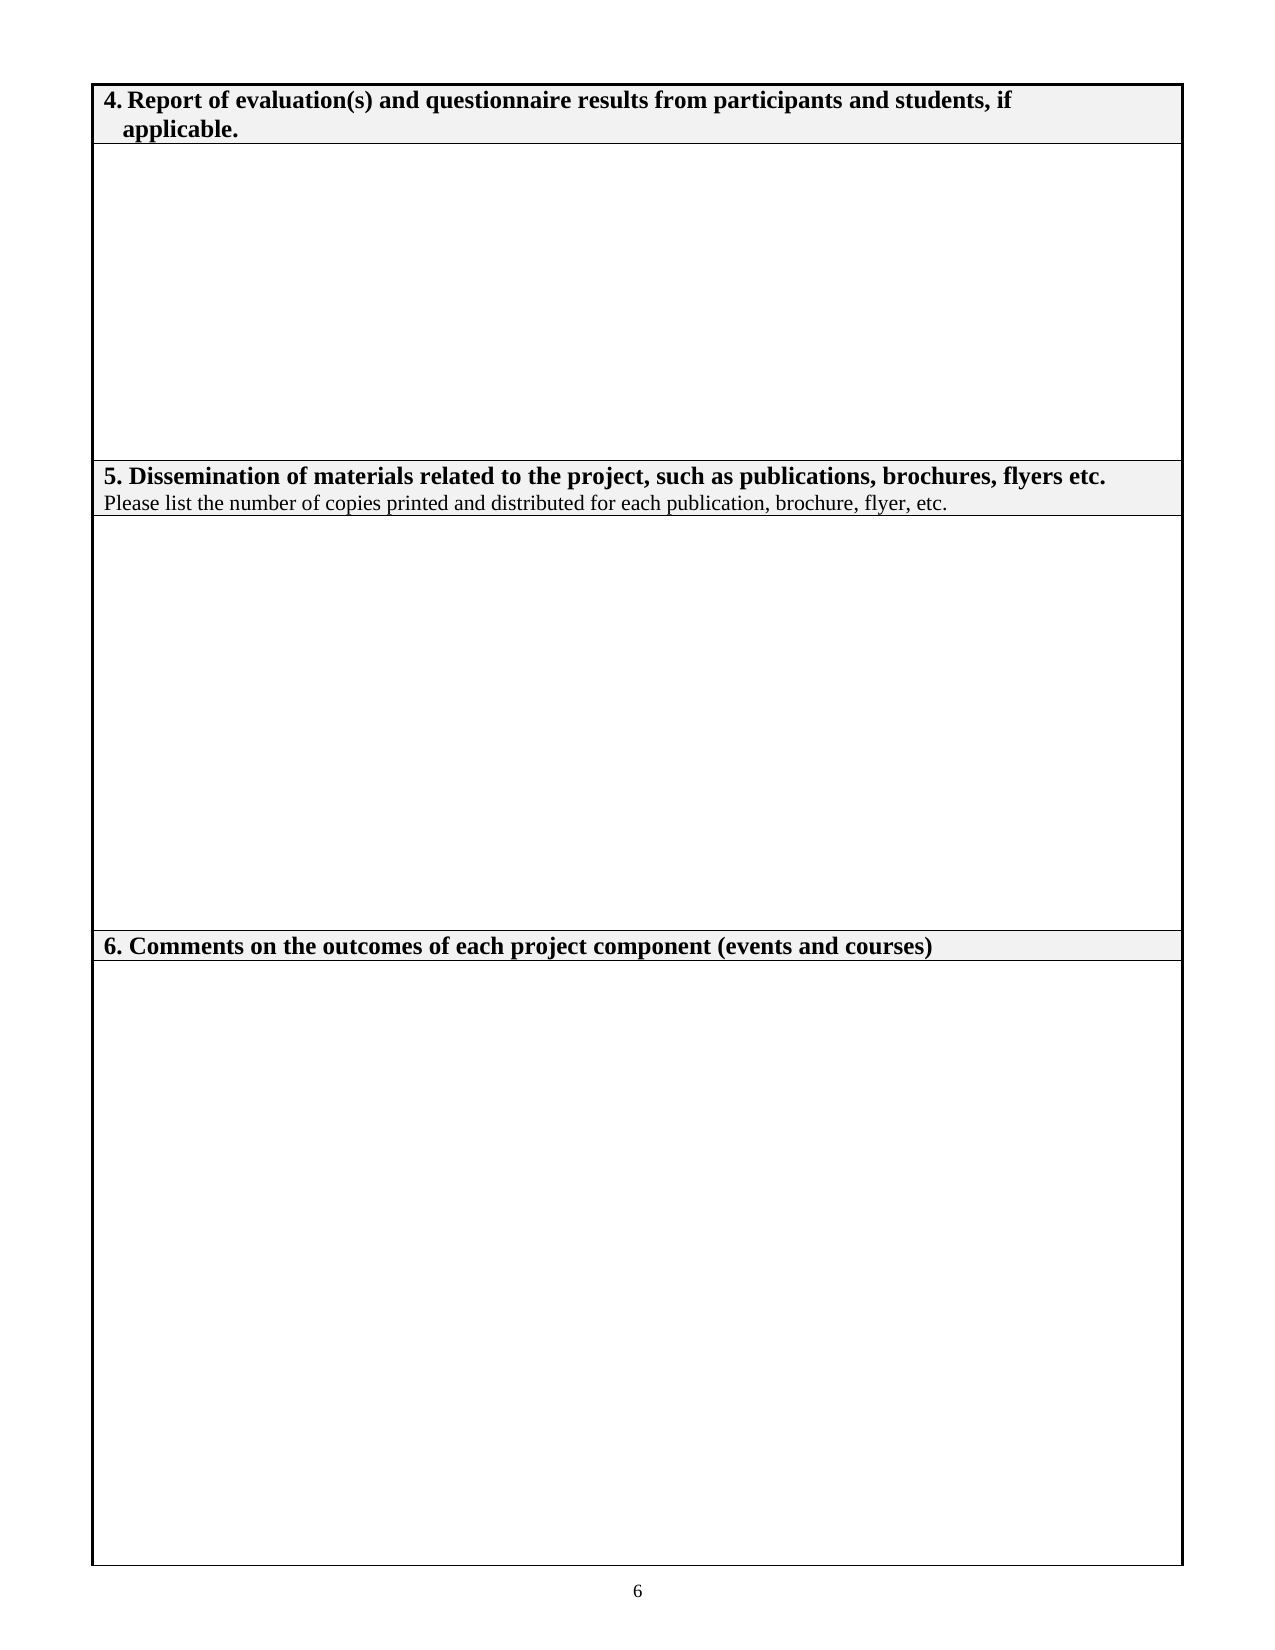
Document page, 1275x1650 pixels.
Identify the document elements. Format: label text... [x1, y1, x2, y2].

table_header 4. Report of evaluation(s) and questionnaire results from participants and students, if applicable. [94, 86, 1181, 143]
table_cell 5. Dissemination of materials related to the project, such as publications, brochures, flyers etc. Please list the number of copies printed and distributed for each publication, brochure, flyer, etc. [94, 461, 1181, 515]
table_cell 6. Comments on the outcomes of each project component (events and courses) [94, 931, 1181, 960]
table_cell [94, 961, 1181, 1565]
table_cell [94, 144, 1181, 460]
table_cell [94, 516, 1181, 930]
